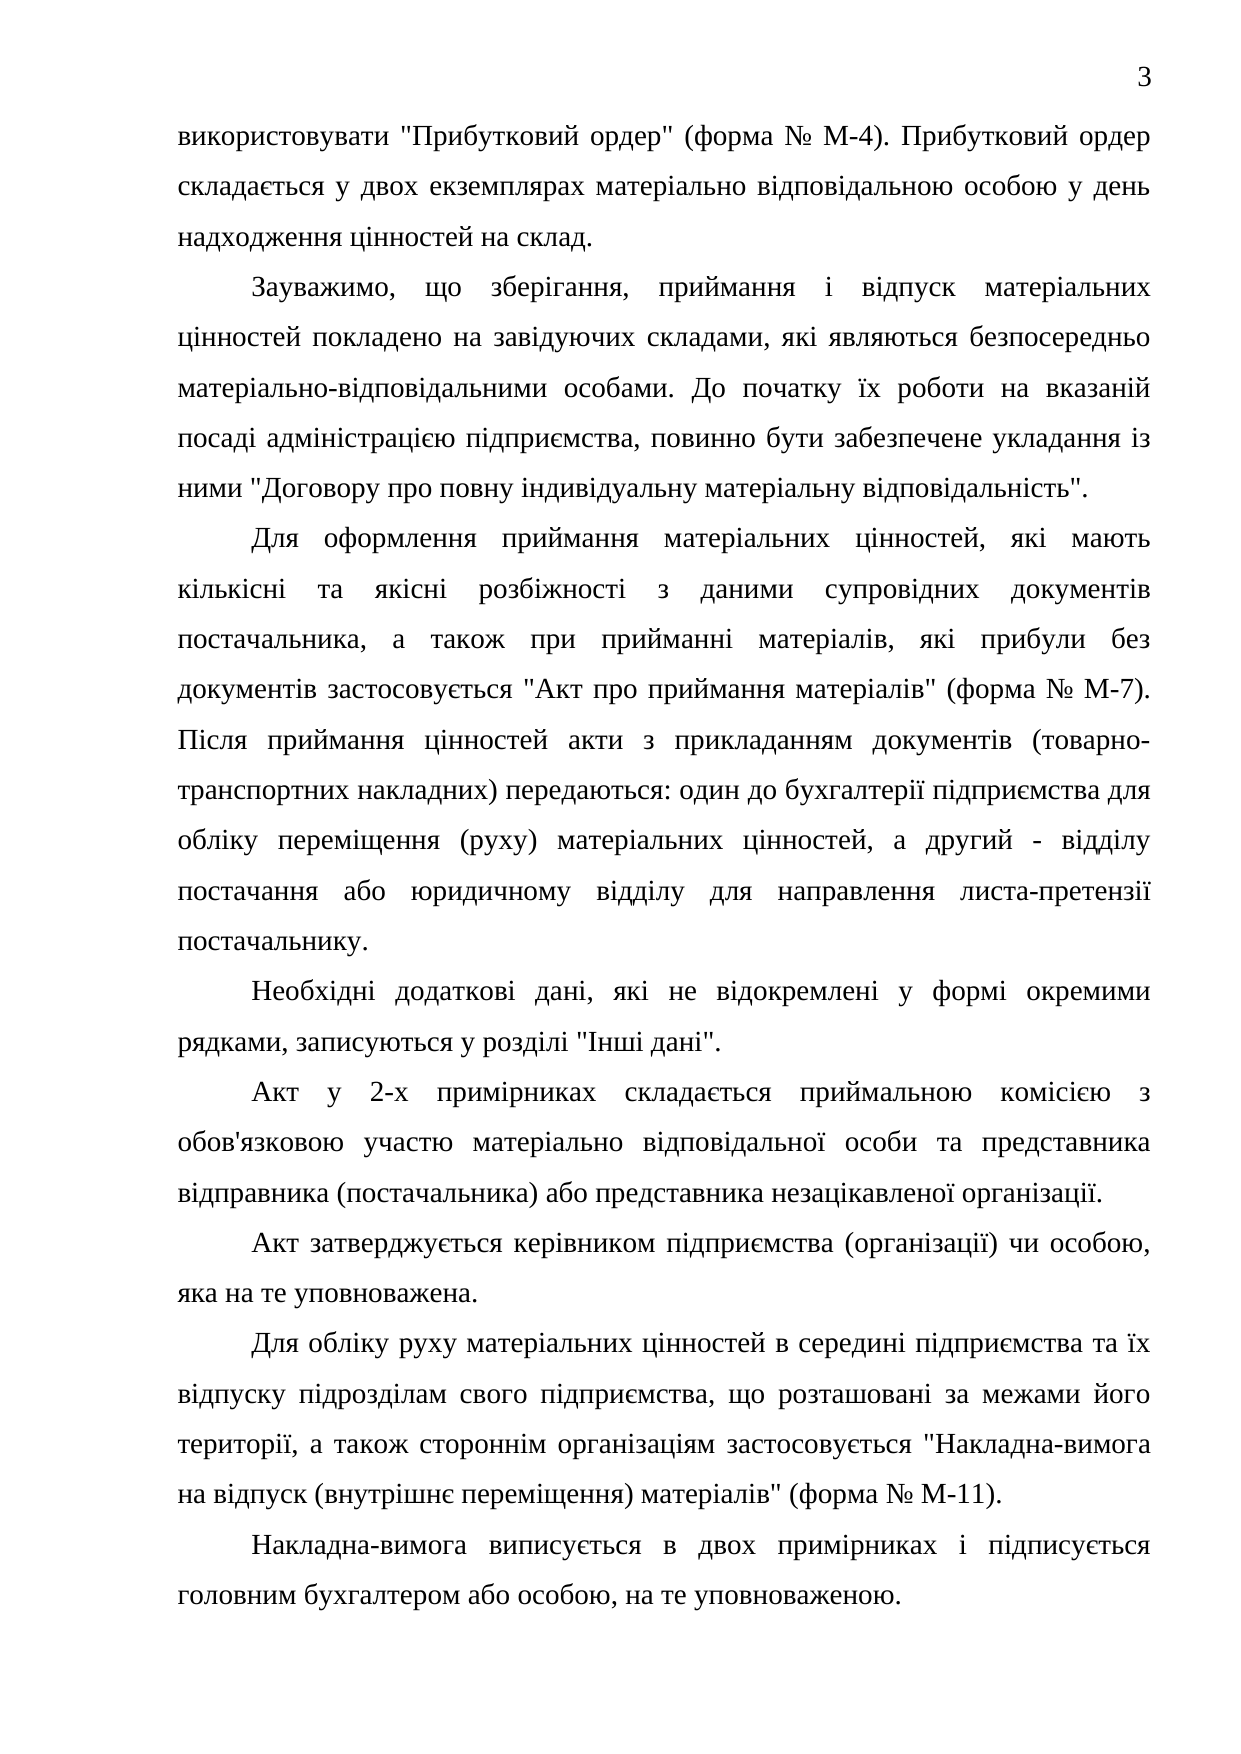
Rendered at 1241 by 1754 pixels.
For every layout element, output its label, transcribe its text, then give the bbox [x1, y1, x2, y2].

text Необхідні додаткові дані, які не відокремлені у формі окремими рядками, записуються у розділі "Інші дані". [177, 973, 1152, 1057]
text Накладна-вимога виписується в двох примірниках і підписується головним бухгалтером або особою, на те уповноваженою. [177, 1527, 1152, 1611]
text Зауважимо, що зберігання, приймання і відпуск матеріальних цінностей покладено на завідуючих складами, які являються безпосередньо матеріально-відповідальними особами. До початку їх роботи на вказаній посаді адміністрацією підприємства, повинно бути забезпечене укладання із ними "Договору про повну індивідуальну матеріальну відповідальність". [177, 269, 1152, 504]
text Для обліку руху матеріальних цінностей в середині підприємства та їх відпуску підрозділам свого підприємства, що розташовані за межами його території, а також стороннім організаціям застосовується "Накладна-вимога на відпуск (внутрішнє переміщення) матеріалів" (форма № М-11). [177, 1326, 1152, 1510]
text Акт у 2-х примірниках складається приймальною комісією з обов'язковою участю матеріально відповідальної особи та представника відправника (постачальника) або представника незацікавленої організації. [177, 1074, 1152, 1208]
text Для оформлення приймання матеріальних цінностей, які мають кількісні та якісні розбіжності з даними супровідних документів постачальника, а також при прийманні матеріалів, які прибули без документів застосовується "Акт про приймання матеріалів" (форма № М-7). Після приймання цінностей акти з прикладанням документів (товарно-транспортних накладних) передаються: один до бухгалтерії підприємства для обліку переміщення (руху) матеріальних цінностей, а другий - відділу постачання або юридичному відділу для направлення листа-претензії постачальнику. [177, 521, 1152, 957]
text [177, 118, 1152, 252]
text Акт затверджується керівником підприємства (організації) чи особою, яка на те уповноважена. [177, 1225, 1152, 1309]
